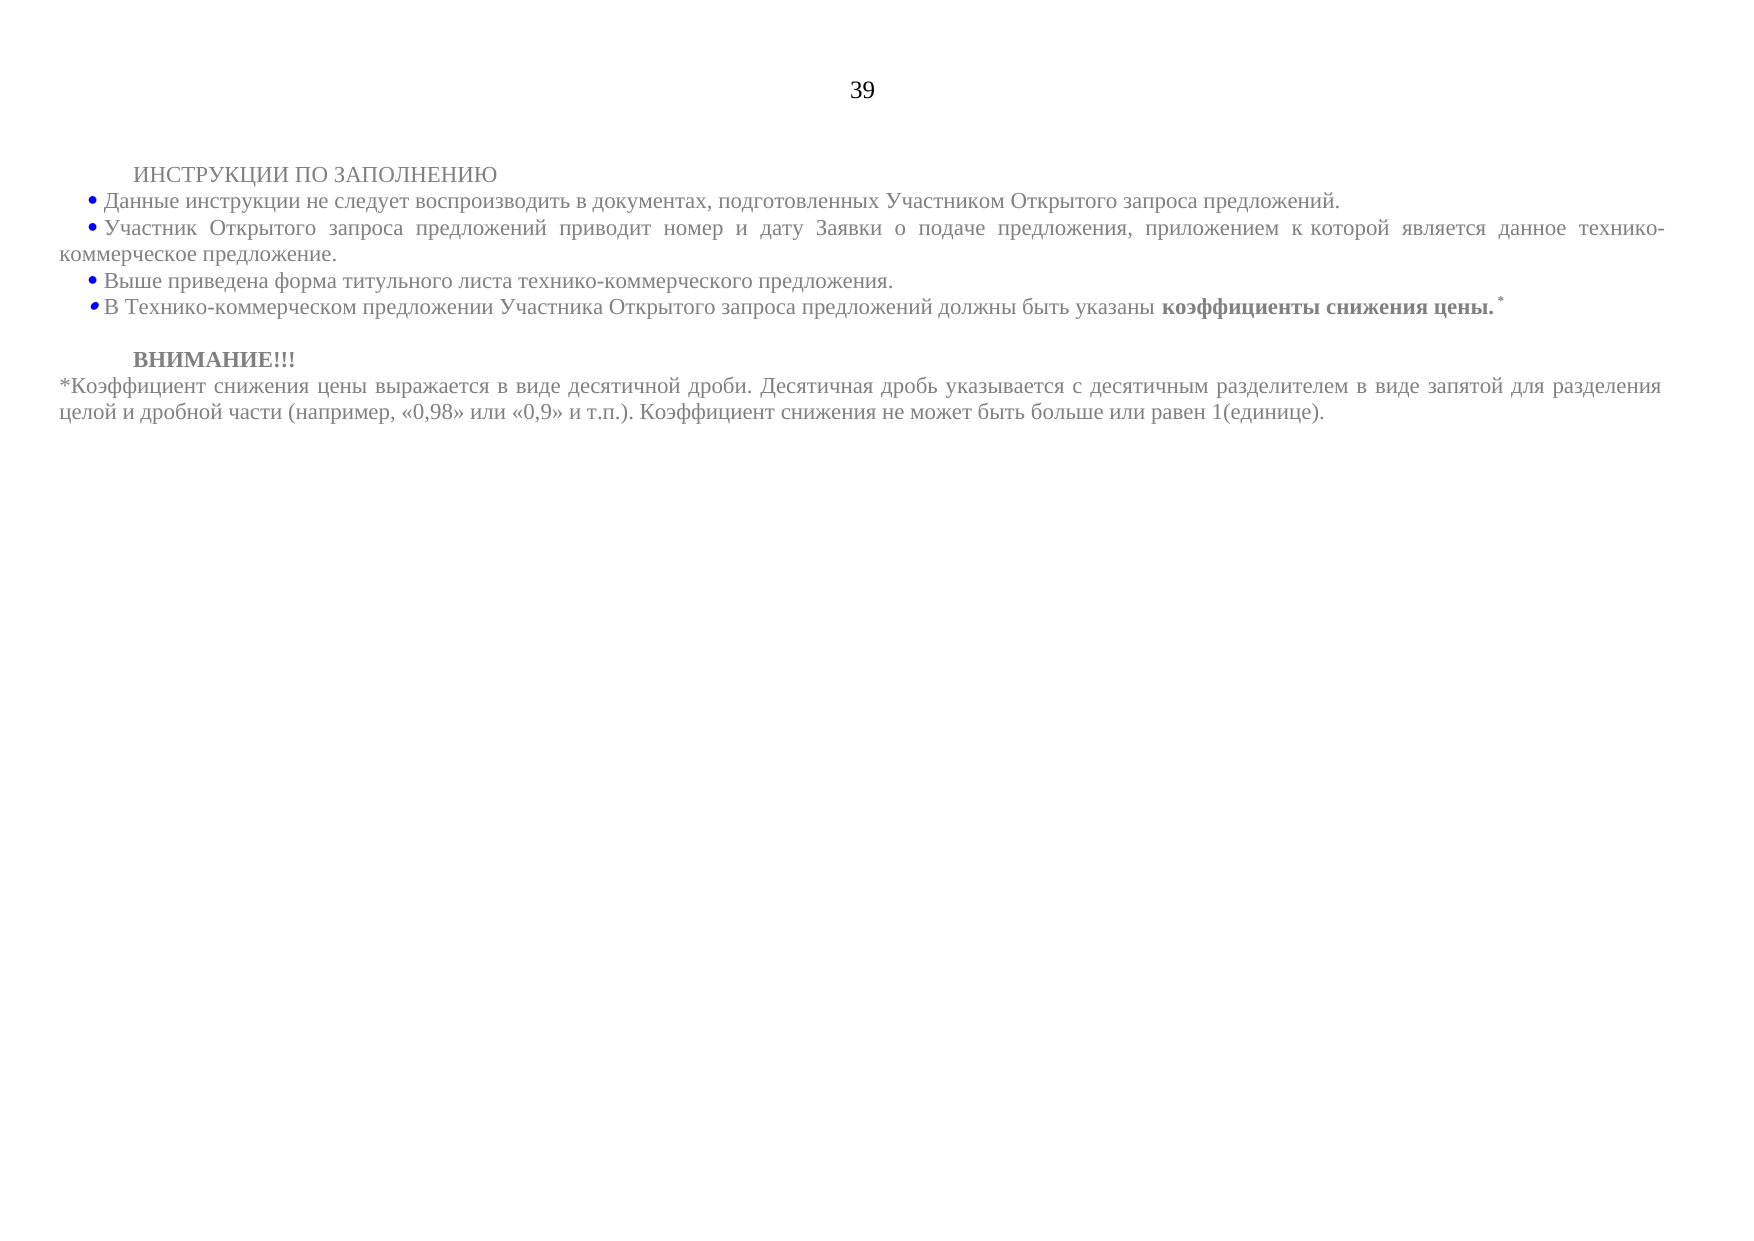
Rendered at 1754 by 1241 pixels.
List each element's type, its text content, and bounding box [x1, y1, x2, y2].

text ИНСТРУКЦИИ ПО ЗАПОЛНЕНИЮ [59, 161, 1665, 188]
text ВНИМАНИЕ!!! [133, 346, 1665, 372]
list Данные инструкции не следует воспроизводить в документах, подготовленных Участником Открытого запроса предложений. [59, 188, 1665, 214]
list Выше приведена форма титульного листа технико-коммерческого предложения. [59, 267, 1665, 293]
text *Коэффициент снижения цены выражается в виде десятичной дроби. Десятичная дробь указывается с десятичным разделителем в виде запятой для разделения целой и дробной части (например, «0,98» или «0,9» и т.п.). Коэффициент снижения не может быть больше или равен 1(единице). [59, 372, 1665, 425]
list Участник Открытого запроса предложений приводит номер и дату Заявки о подаче предложения, приложением к которой является данное технико-коммерческое предложение. [59, 214, 1665, 267]
list В Технико-коммерческом предложении Участника Открытого запроса предложений должны быть указаны коэффициенты снижения цены. * [59, 293, 1665, 319]
